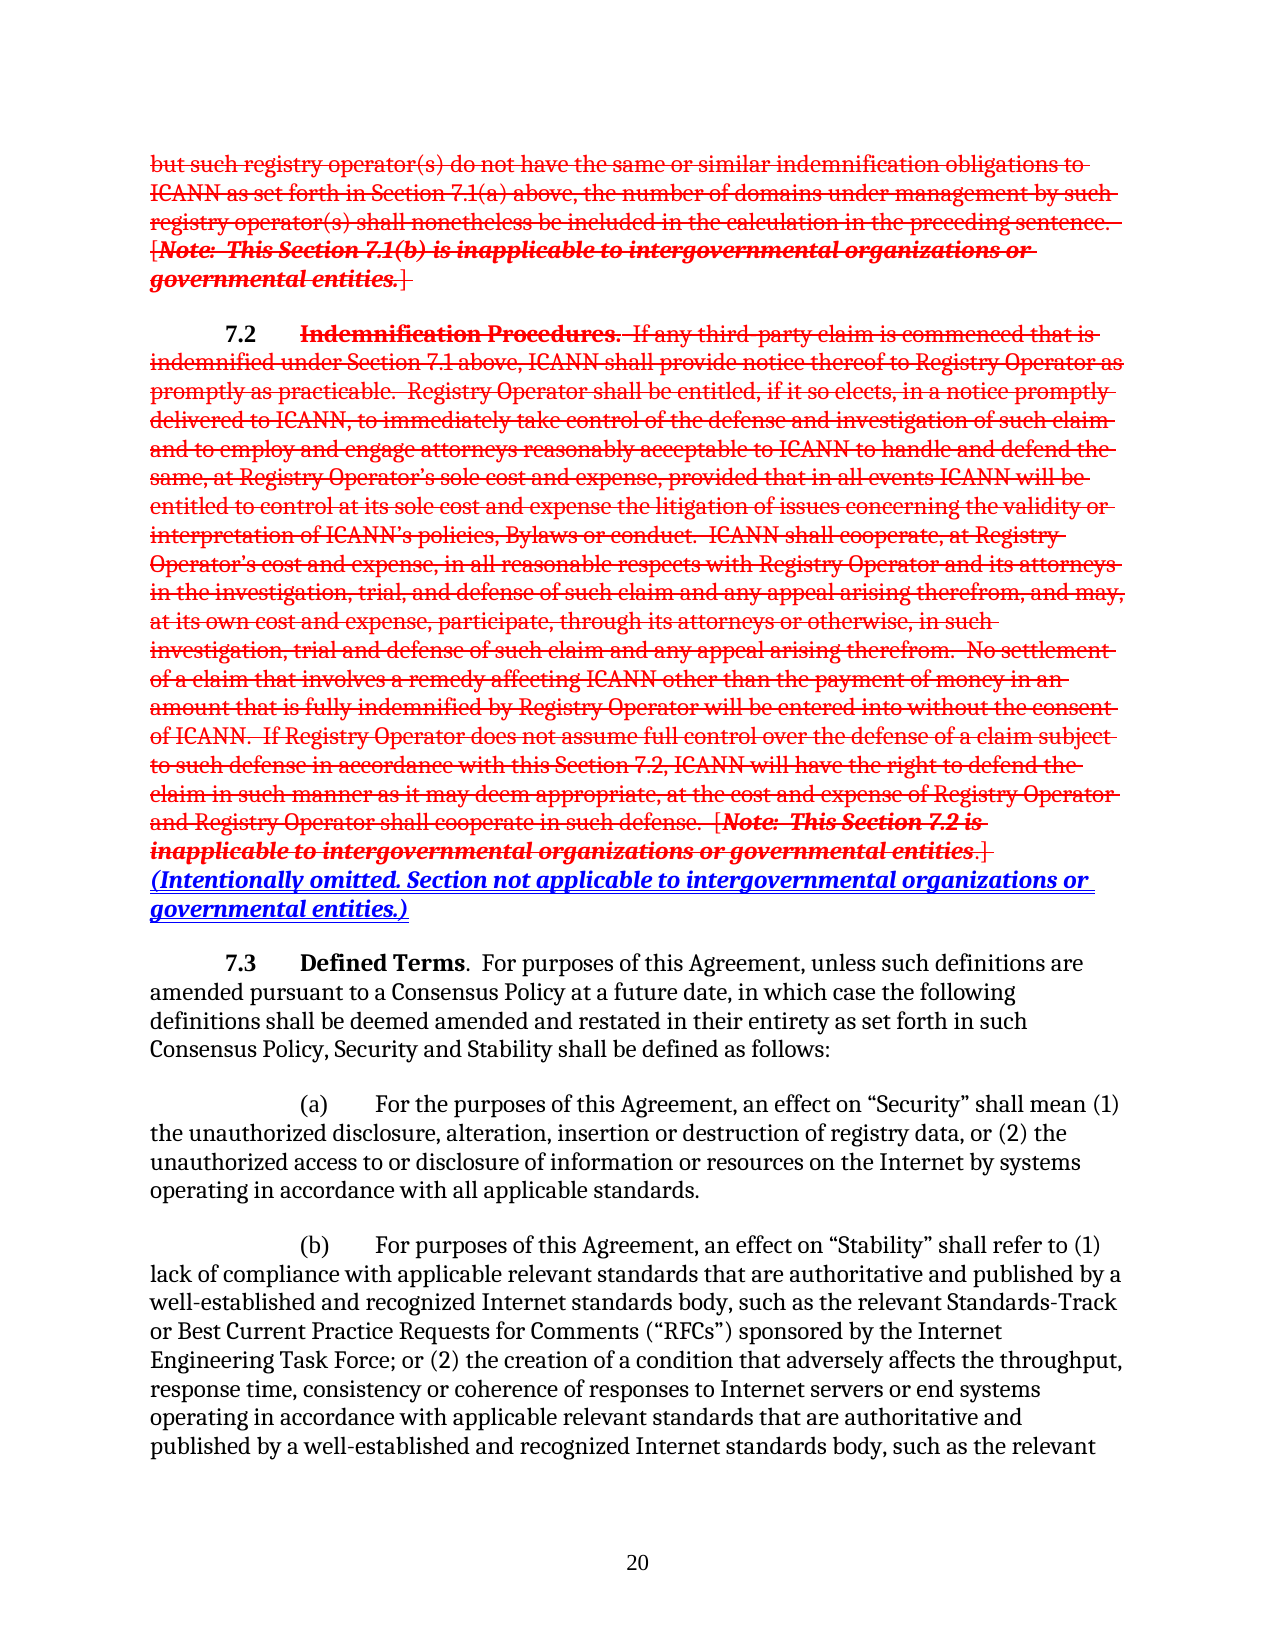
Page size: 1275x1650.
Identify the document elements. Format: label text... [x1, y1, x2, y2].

text Indemnification Procedures. If any third-party claim is commenced that is indemnified under Section 7.1 above, ICANN shall provide notice thereof to Registry Operator as promptly as practicable. Registry Operator shall be entitled, if it so elects, in a notice promptly delivered to ICANN, to immediately take control of the defense and investigation of such claim and to employ and engage attorneys reasonably acceptable to ICANN to handle and defend the same, at Registry Operator’s sole cost and expense, provided that in all events ICANN will be entitled to control at its sole cost and expense the litigation of issues concerning the validity or interpretation of ICANN’s policies, Bylaws or conduct. ICANN shall cooperate, at Registry Operator’s cost and expense, in all reasonable respects with Registry Operator and its attorneys in the investigation, trial, and defense of such claim and any appeal arising therefrom, and may, at its own cost and expense, participate, through its attorneys or otherwise, in such investigation, trial and defense of such claim and any appeal arising therefrom. No settlement of a claim that involves a remedy affecting ICANN other than the payment of money in an amount that is fully indemnified by Registry Operator will be entered into without the consent of ICANN. If Registry Operator does not assume full control over the defense of a claim subject to such defense in accordance with this Section 7.2, ICANN will have the right to defend the claim in such manner as it may deem appropriate, at the cost and expense of Registry Operator and Registry Operator shall cooperate in such defense. [Note: This Section 7.2 is inapplicable to intergovernmental organizations or governmental entities.] (Intentionally omitted. Section not applicable to intergovernmental organizations or governmental entities.) [150, 319, 1125, 593]
text Defined Terms. For purposes of this Agreement, unless such definitions are amended pursuant to a Consensus Policy at a future date, in which case the following definitions shall be deemed amended and restated in their entirety as set forth in such Consensus Policy, Security and Stability shall be defined as follows: [150, 948, 1125, 1064]
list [150, 150, 1125, 294]
text For the purposes of this Agreement, an effect on “Security” shall mean (1) the unauthorized disclosure, alteration, insertion or destruction of registry data, or (2) the unauthorized access to or disclosure of information or resources on the Internet by systems operating in accordance with all applicable standards. [150, 1089, 1125, 1205]
text Indemnification Procedures. If any third-party claim is commenced that is indemnified under Section 7.1 above, ICANN shall provide notice thereof to Registry Operator as promptly as practicable. Registry Operator shall be entitled, if it so elects, in a notice promptly delivered to ICANN, to immediately take control of the defense and investigation of such claim and to employ and engage attorneys reasonably acceptable to ICANN to handle and defend the same, at Registry Operator’s sole cost and expense, provided that in all events ICANN will be entitled to control at its sole cost and expense the litigation of issues concerning the validity or interpretation of ICANN’s policies, Bylaws or conduct. ICANN shall cooperate, at Registry Operator’s cost and expense, in all reasonable respects with Registry Operator and its attorneys in the investigation, trial, and defense of such claim and any appeal arising therefrom, and may, at its own cost and expense, participate, through its attorneys or otherwise, in such investigation, trial and defense of such claim and any appeal arising therefrom. No settlement of a claim that involves a remedy affecting ICANN other than the payment of money in an amount that is fully indemnified by Registry Operator will be entered into without the consent of ICANN. If Registry Operator does not assume full control over the defense of a claim subject to such defense in accordance with this Section 7.2, ICANN will have the right to defend the claim in such manner as it may deem appropriate, at the cost and expense of Registry Operator and Registry Operator shall cooperate in such defense. [Note: This Section 7.2 is inapplicable to intergovernmental organizations or governmental entities.] (Intentionally omitted. Section not applicable to intergovernmental organizations or governmental entities.) [150, 595, 1125, 923]
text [150, 1230, 1125, 1461]
